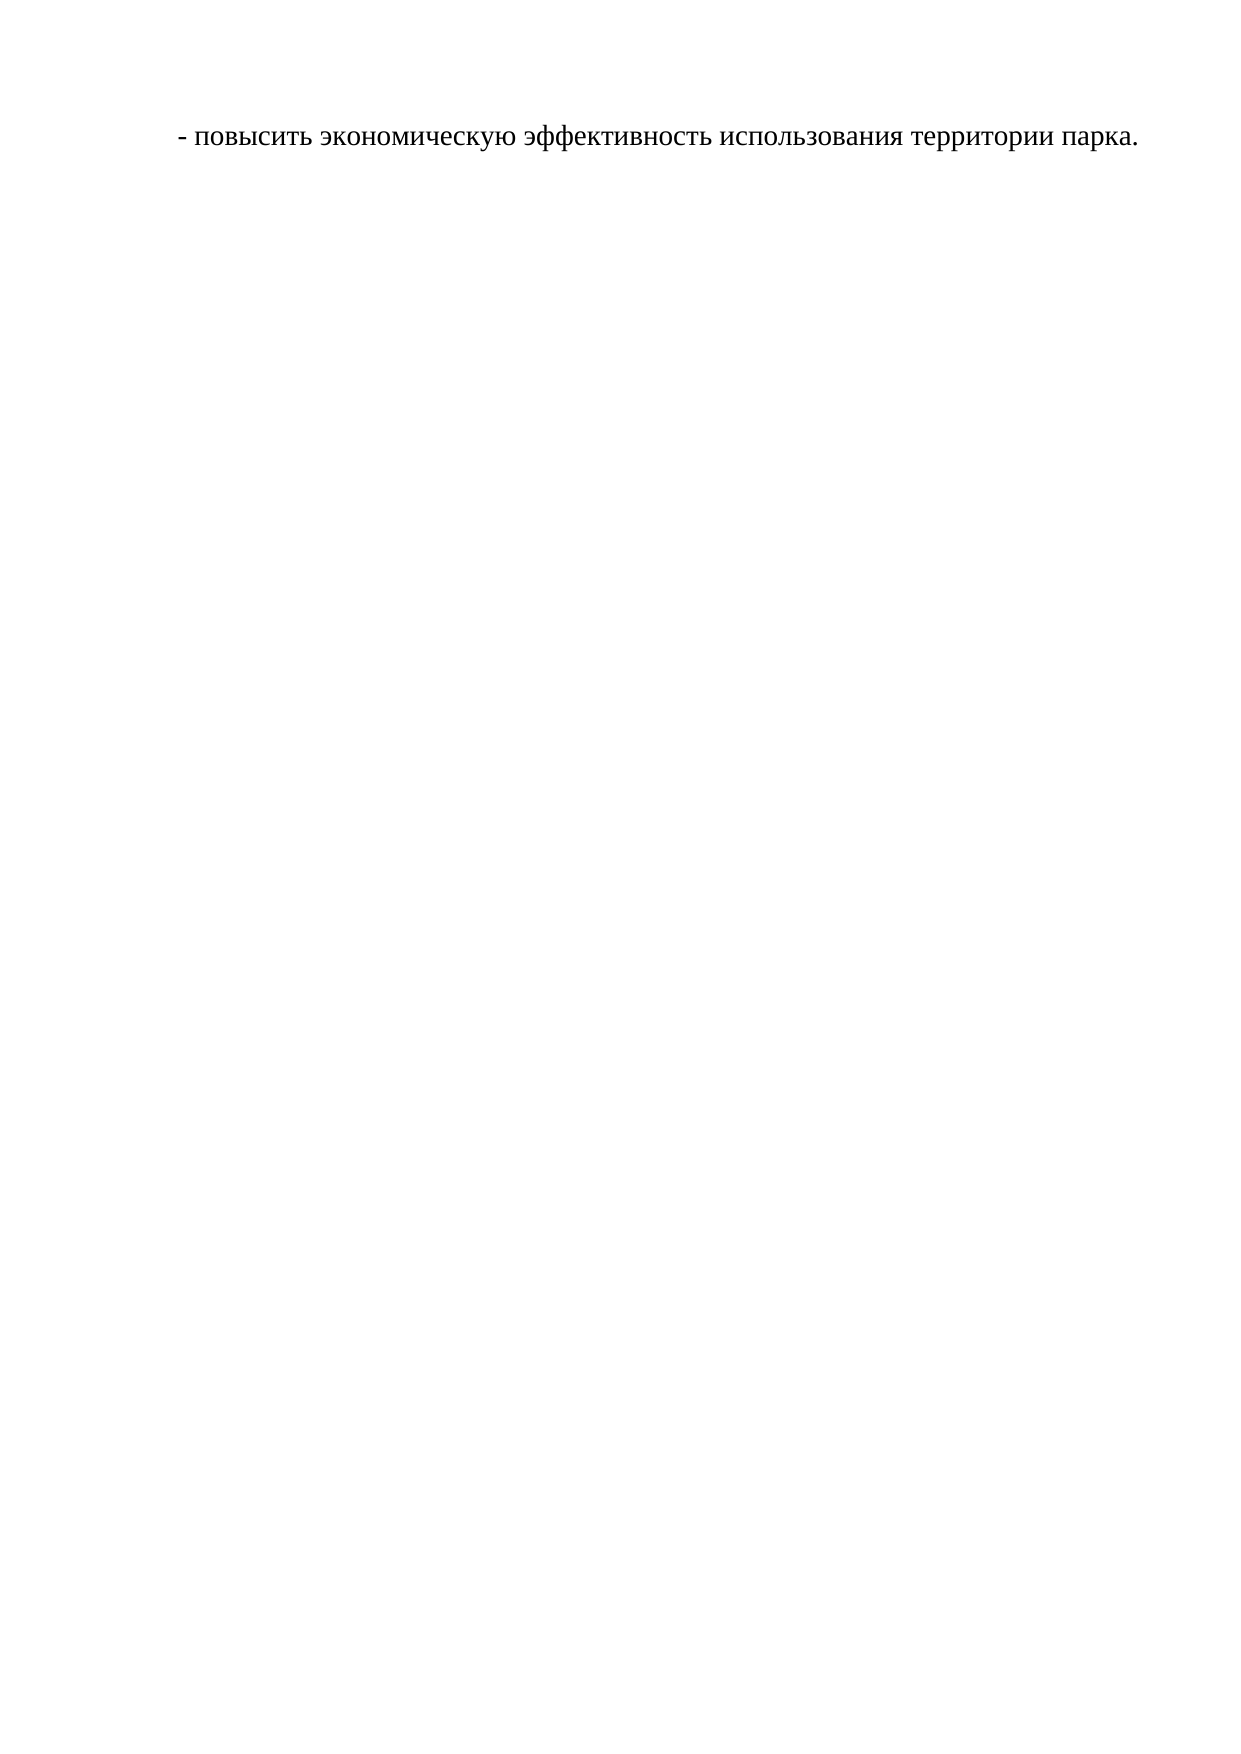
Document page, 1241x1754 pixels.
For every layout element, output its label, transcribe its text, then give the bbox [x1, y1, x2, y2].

text - повысить экономическую эффективность использования территории парка. [177, 118, 1181, 152]
